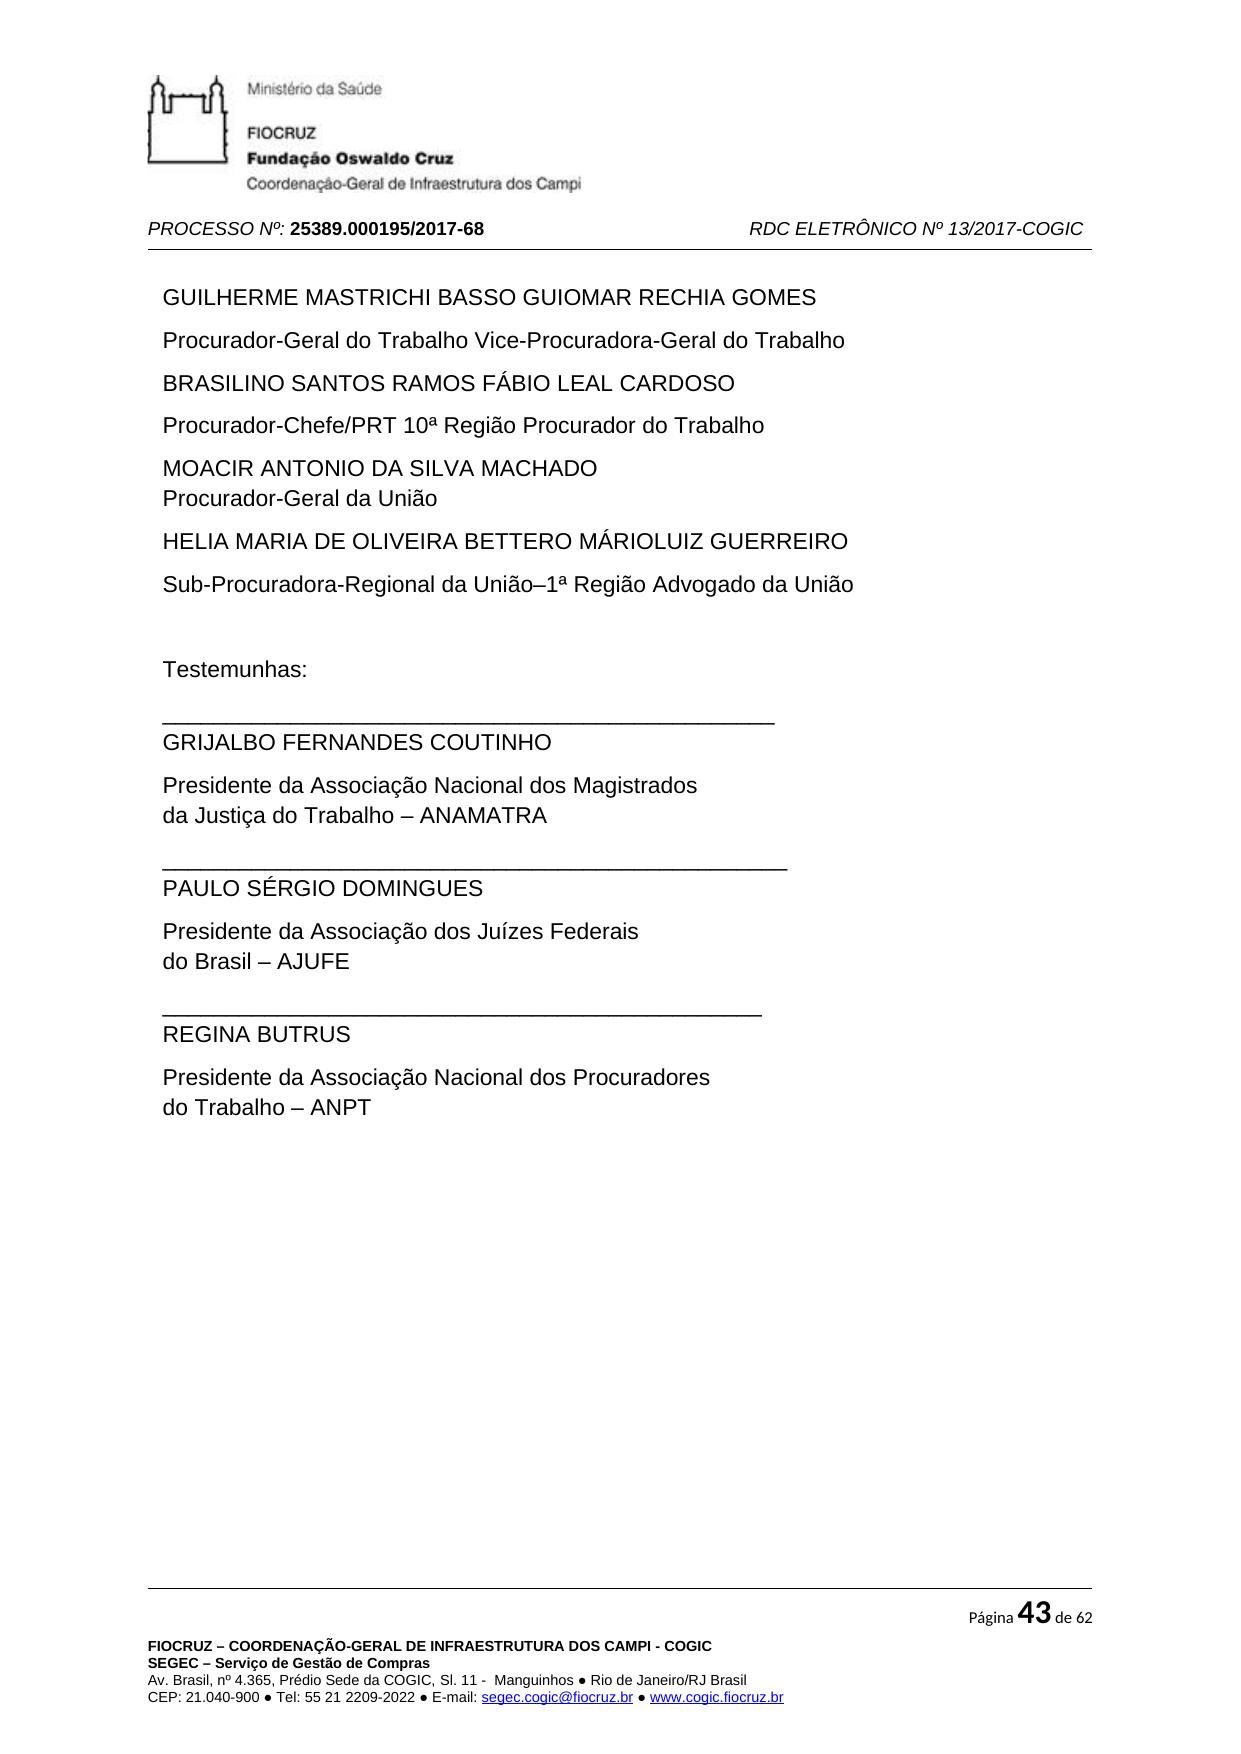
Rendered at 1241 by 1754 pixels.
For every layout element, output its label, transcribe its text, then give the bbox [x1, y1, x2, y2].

picture [147, 75, 582, 193]
